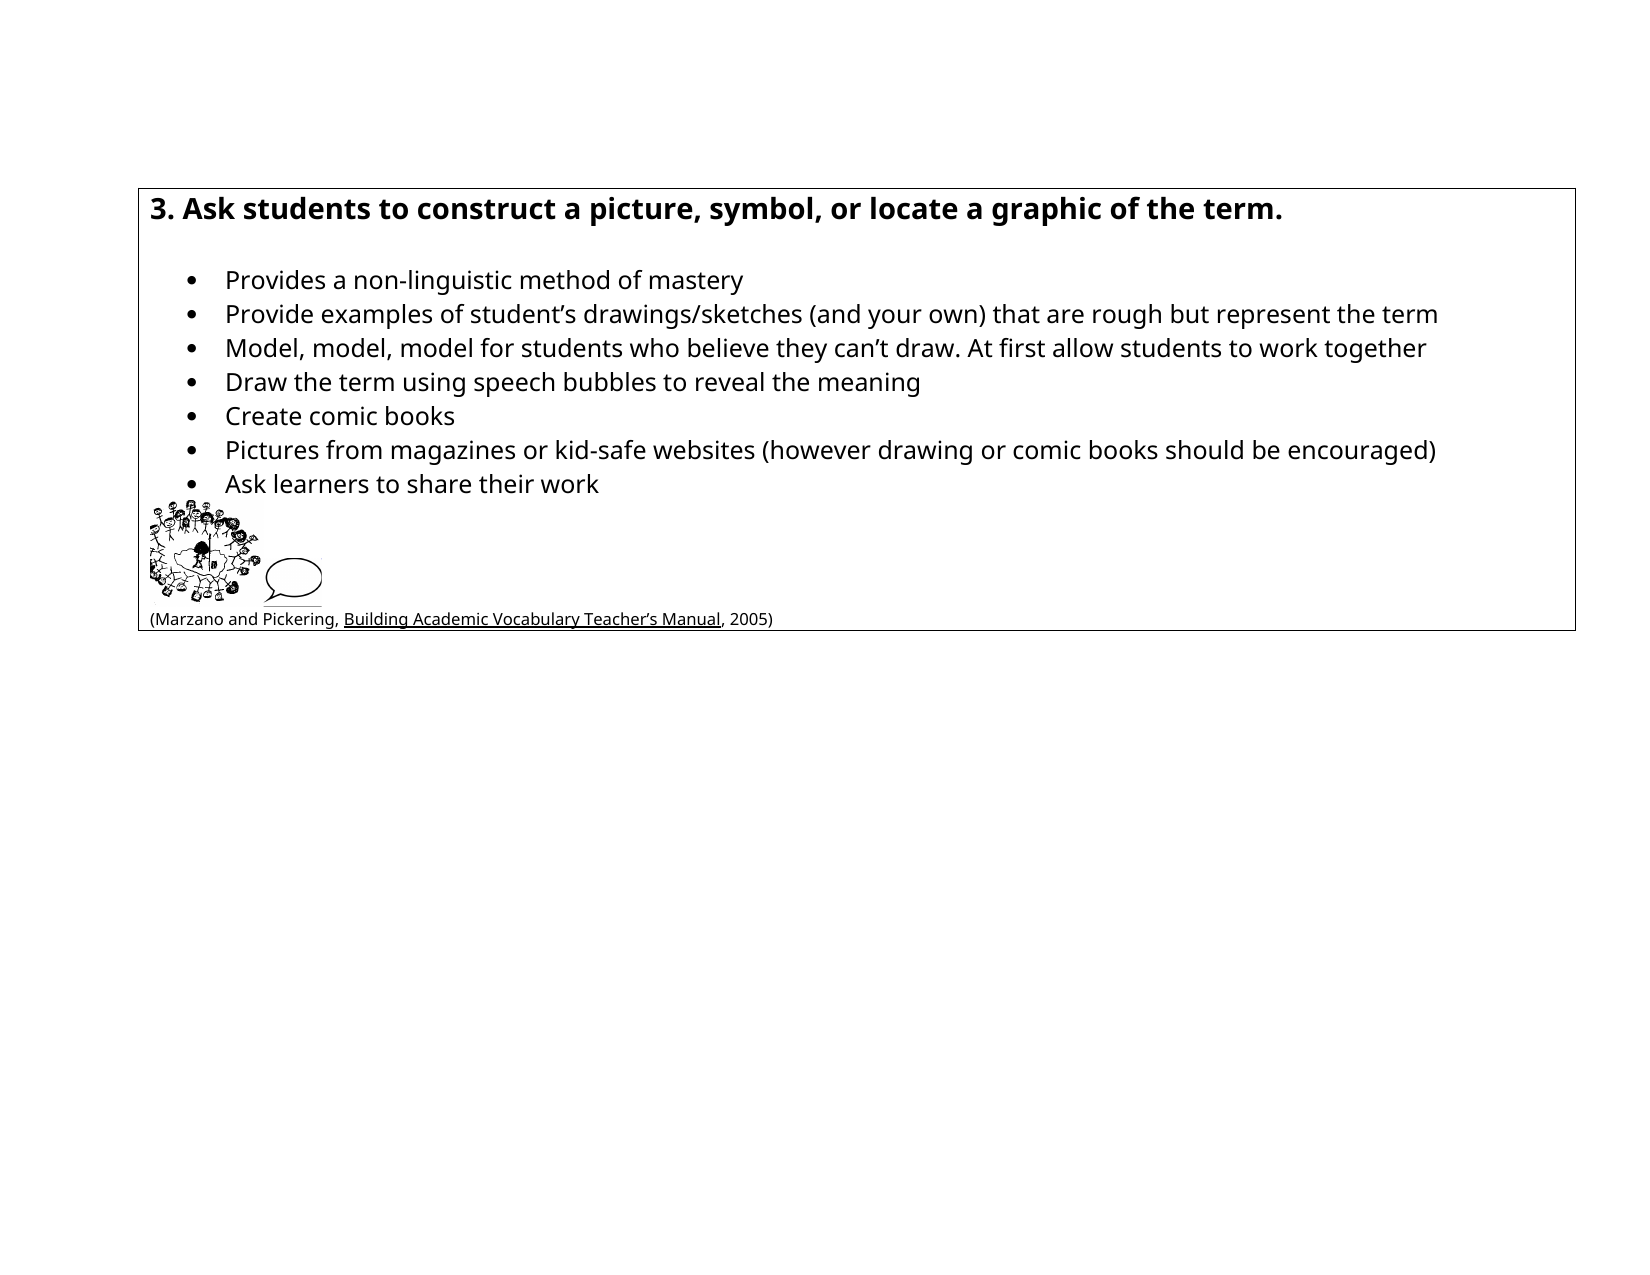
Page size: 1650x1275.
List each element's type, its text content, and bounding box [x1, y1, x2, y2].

table_header 3. Ask students to construct a picture, symbol, or locate a graphic of the term. Provides a non-linguistic method of mastery Provide examples of student’s drawings/sketches (and your own) that are rough but represent the term Model, model, model for students who believe they can’t draw. At first allow students to work together Draw the term using speech bubbles to reveal the meaning Create comic books Pictures from magazines or kid-safe websites (however drawing or comic books should be encouraged) Ask learners to share their work (Marzano and Pickering, Building Academic Vocabulary Teacher’s Manual, 2005) [139, 189, 1575, 630]
picture [150, 500, 322, 607]
